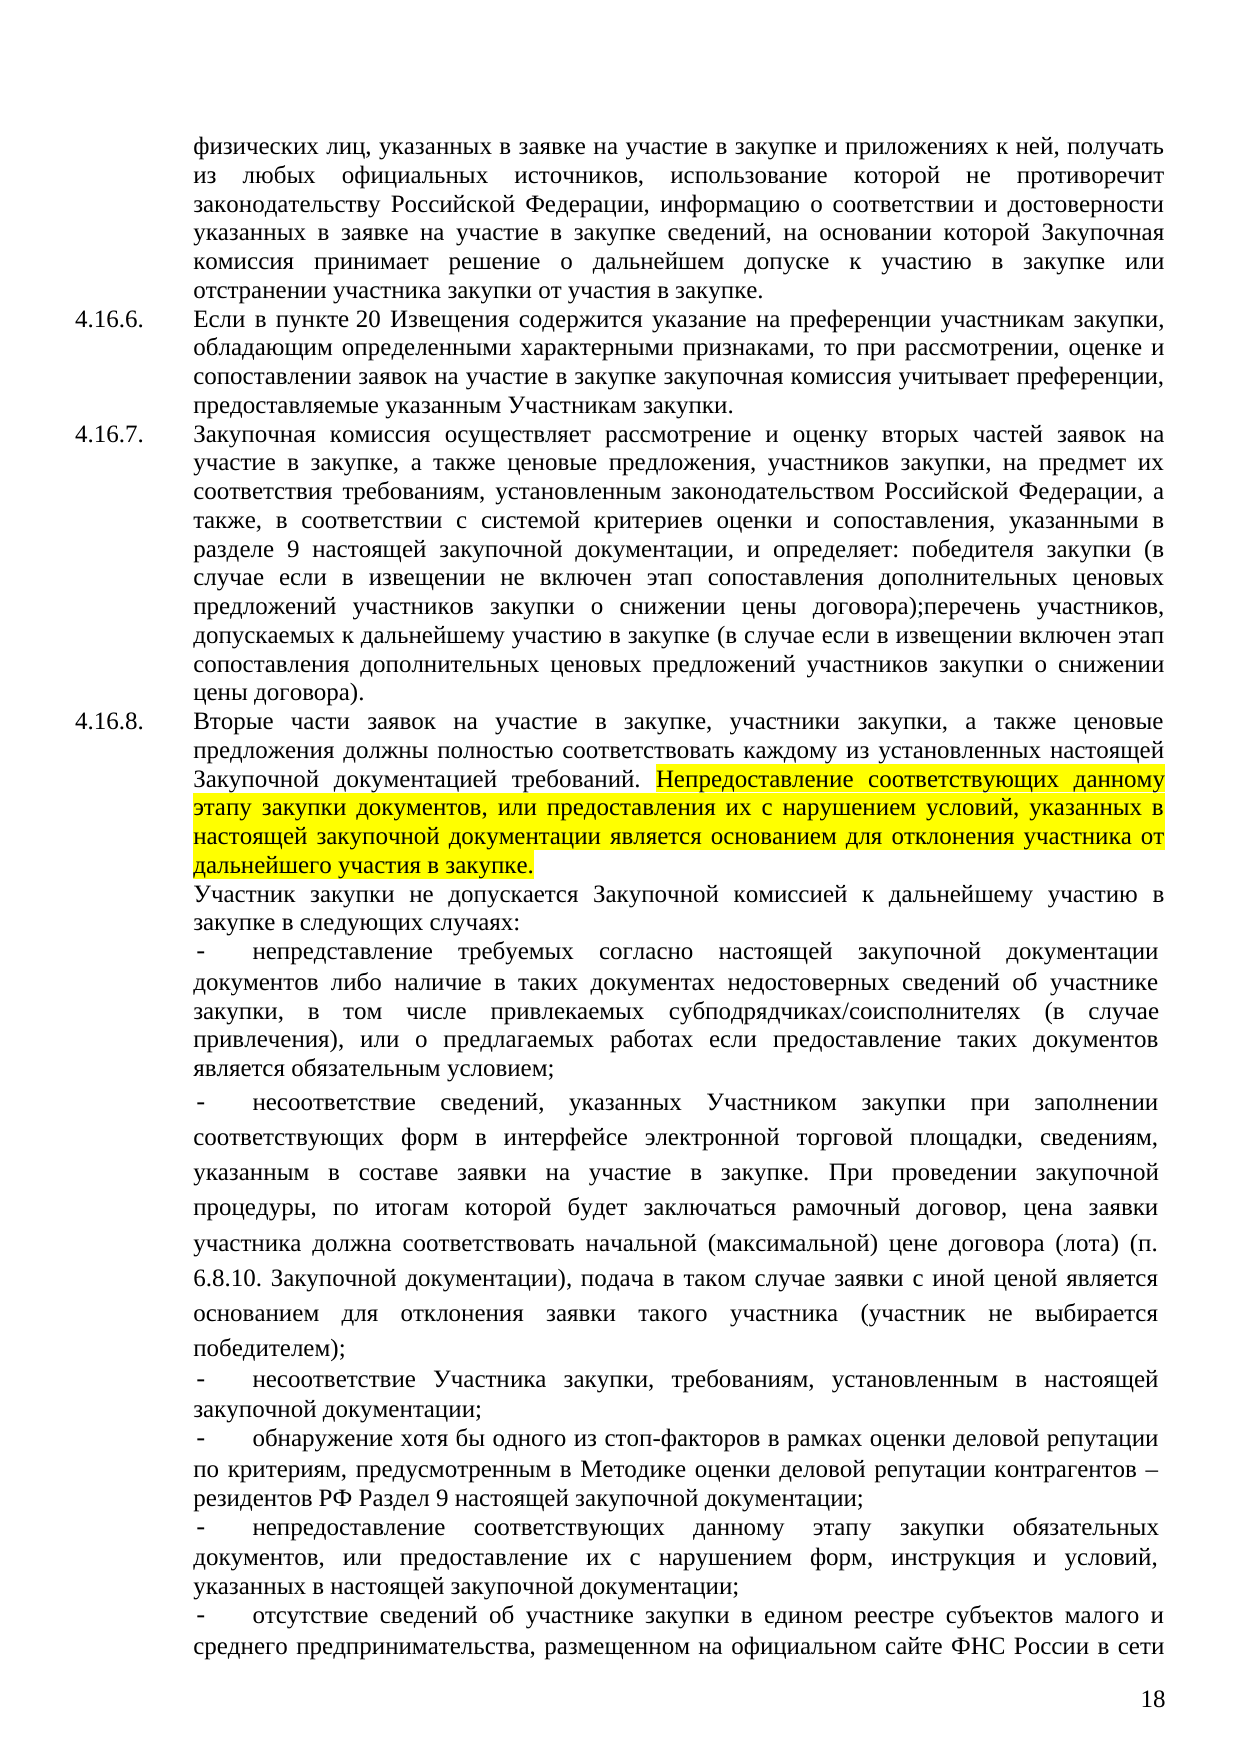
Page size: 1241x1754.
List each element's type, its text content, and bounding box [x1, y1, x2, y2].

list обнаружение хотя бы одного из стоп-факторов в рамках оценки деловой репутации по критериям, предусмотренным в Методике оценки деловой репутации контрагентов – резидентов РФ Раздел 9 настоящей закупочной документации; [193, 1423, 1159, 1512]
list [75, 131, 1165, 304]
list Закупочная комиссия осуществляет рассмотрение и оценку вторых частей заявок на участие в закупке, а также ценовые предложения, участников закупки, на предмет их соответствия требованиям, установленным законодательством Российской Федерации, а также, в соответствии с системой критериев оценки и сопоставления, указанными в разделе 9 настоящей закупочной документации, и определяет: победителя закупки (в случае если в извещении не включен этап сопоставления дополнительных ценовых предложений участников закупки о снижении цены договора);перечень участников, допускаемых к дальнейшему участию в закупке (в случае если в извещении включен этап сопоставления дополнительных ценовых предложений участников закупки о снижении цены договора). [75, 419, 1165, 706]
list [193, 1600, 1165, 1659]
list Вторые части заявок на участие в закупке, участники закупки, а также ценовые предложения должны полностью соответствовать каждому из установленных настоящей Закупочной документацией требований. Непредоставление соответствующих данному этапу закупки документов, или предоставления их с нарушением условий, указанных в настоящей закупочной документации является основанием для отклонения участника от дальнейшего участия в закупке. [75, 706, 1165, 879]
list несоответствие сведений, указанных Участником закупки при заполнении соответствующих форм в интерфейсе электронной торговой площадки, сведениям, указанным в составе заявки на участие в закупке. При проведении закупочной процедуры, по итогам которой будет заключаться рамочный договор, цена заявки участника должна соответствовать начальной (максимальной) цене договора (лота) (п. 6.8.10. Закупочной документации), подача в таком случае заявки с иной ценой является основанием для отклонения заявки такого участника (участник не выбирается победителем); [193, 1082, 1159, 1364]
list непредоставление соответствующих данному этапу закупки обязательных документов, или предоставление их с нарушением форм, инструкция и условий, указанных в настоящей закупочной документации; [193, 1512, 1159, 1600]
list Если в пункте 20 Извещения содержится указание на преференции участникам закупки, обладающим определенными характерными признаками, то при рассмотрении, оценке и сопоставлении заявок на участие в закупке закупочная комиссия учитывает преференции, предоставляемые указанным Участникам закупки. [75, 304, 1165, 419]
text Участник закупки не допускается Закупочной комиссией к дальнейшему участию в закупке в следующих случаях: [193, 879, 1165, 936]
list непредставление требуемых согласно настоящей закупочной документации документов либо наличие в таких документах недостоверных сведений об участнике закупки, в том числе привлекаемых субподрядчиках/соисполнителях (в случае привлечения), или о предлагаемых работах если предоставление таких документов является обязательным условием; [193, 936, 1159, 1082]
list несоответствие Участника закупки, требованиям, установленным в настоящей закупочной документации; [193, 1364, 1159, 1423]
